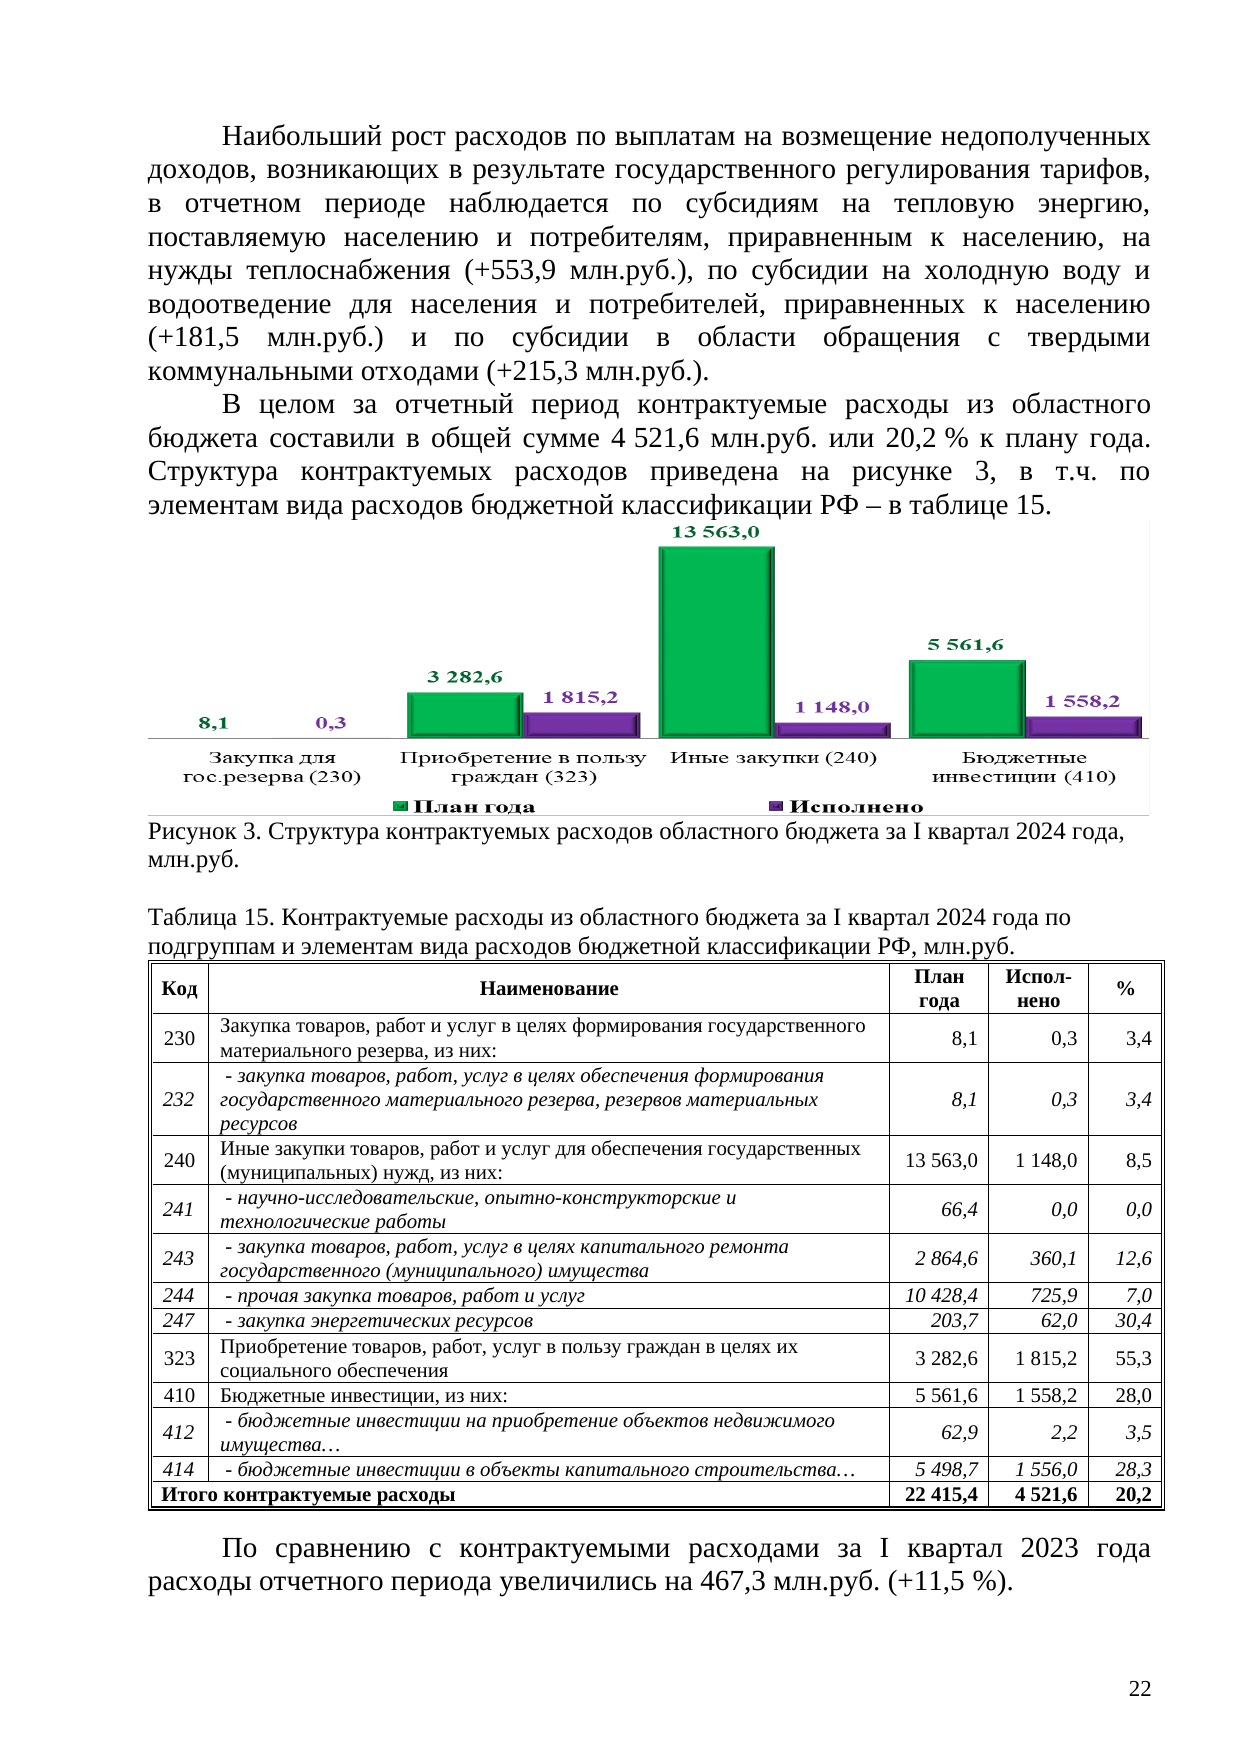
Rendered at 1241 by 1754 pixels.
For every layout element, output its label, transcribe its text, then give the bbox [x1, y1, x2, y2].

table_cell 412 [152, 1408, 208, 1456]
table_cell 1 556,0 [989, 1457, 1088, 1481]
table_cell 8,5 [1089, 1136, 1161, 1184]
table_cell 247 [152, 1309, 208, 1332]
table_cell 0,0 [989, 1185, 1088, 1233]
table_cell 2 864,6 [890, 1234, 988, 1282]
table_cell 414 [152, 1457, 208, 1481]
table_cell - научно-исследовательские, опытно-конструкторские и технологические работы [209, 1185, 889, 1233]
table_cell 240 [152, 1136, 208, 1184]
table_cell 3,4 [1089, 1063, 1161, 1135]
table_cell - закупка энергетических ресурсов [209, 1309, 889, 1332]
table_cell 55,3 [1089, 1334, 1161, 1382]
table_cell 5 498,7 [890, 1457, 988, 1481]
text Таблица 15. Контрактуемые расходы из областного бюджета за I квартал 2024 года по подгруппам и элементам вида расходов бюджетной классификации РФ, млн.руб. [148, 902, 1152, 959]
table_cell 1 558,2 [989, 1383, 1088, 1407]
text В целом за отчетный период контрактуемые расходы из областного бюджета составили в общей сумме 4 521,6 млн.руб. или 20,2 % к плану года. Структура контрактуемых расходов приведена на рисунке 3, в т.ч. по элементам вида расходов бюджетной классификации РФ – в таблице 15. [148, 386, 1152, 521]
table_cell 230 [152, 1014, 208, 1062]
table_cell 12,6 [1089, 1234, 1161, 1282]
table_cell - бюджетные инвестиции на приобретение объектов недвижимого имущества… [209, 1408, 889, 1456]
table_header Испол-нено [989, 964, 1088, 1012]
table_cell Приобретение товаров, работ, услуг в пользу граждан в целях их социального обеспечения [209, 1334, 889, 1382]
table_header План года [890, 964, 988, 1012]
table_cell Бюджетные инвестиции, из них: [209, 1383, 889, 1407]
table_cell 1 815,2 [989, 1334, 1088, 1382]
table_cell - закупка товаров, работ, услуг в целях обеспечения формирования государственного материального резерва, резервов материальных ресурсов [209, 1063, 889, 1135]
table_cell 13 563,0 [890, 1136, 988, 1184]
table_cell Итого контрактуемые расходы [152, 1482, 889, 1506]
text По сравнению с контрактуемыми расходами за I квартал 2023 года расходы отчетного периода увеличились на 467,3 млн.руб. (+11,5 %). [148, 1530, 1152, 1597]
table_cell - бюджетные инвестиции в объекты капитального строительства… [209, 1457, 889, 1481]
table_cell Закупка товаров, работ и услуг в целях формирования государственного материального резерва, из них: [209, 1014, 889, 1062]
table_cell 5 561,6 [890, 1383, 988, 1407]
table_cell 66,4 [890, 1185, 988, 1233]
table_cell 0,3 [989, 1063, 1088, 1135]
table_cell - закупка товаров, работ, услуг в целях капитального ремонта государственного (муниципального) имущества [209, 1234, 889, 1282]
table_cell 1 148,0 [989, 1136, 1088, 1184]
table_cell - прочая закупка товаров, работ и услуг [209, 1283, 889, 1307]
table_cell 7,0 [1089, 1283, 1161, 1307]
table_cell 3,4 [1089, 1014, 1161, 1062]
picture [147, 520, 1150, 816]
table_cell 232 [152, 1063, 208, 1135]
table_cell 3,5 [1089, 1408, 1161, 1456]
text Рисунок 3. Структура контрактуемых расходов областного бюджета за I квартал 2024 года, млн.руб. [148, 816, 1152, 873]
table_cell 244 [152, 1283, 208, 1307]
table_cell 243 [152, 1234, 208, 1282]
table_header % [1089, 964, 1161, 1012]
table_cell 0,0 [1089, 1185, 1161, 1233]
table_cell 725,9 [989, 1283, 1088, 1307]
text Наибольший рост расходов по выплатам на возмещение недополученных доходов, возникающих в результате государственного регулирования тарифов, в отчетном периоде наблюдается по субсидиям на тепловую энергию, поставляемую населению и потребителям, приравненным к населению, на нужды теплоснабжения (+553,9 млн.руб.), по субсидии на холодную воду и водоотведение для населения и потребителей, приравненных к населению (+181,5 млн.руб.) и по субсидии в области обращения с твердыми коммунальными отходами (+215,3 млн.руб.). [148, 118, 1152, 386]
table_header Наименование [209, 964, 889, 1012]
table_cell 203,7 [890, 1309, 988, 1332]
table_cell 62,0 [989, 1309, 1088, 1332]
table_cell 8,1 [890, 1014, 988, 1062]
table_cell 323 [152, 1334, 208, 1382]
table_header Код [152, 964, 208, 1012]
table_cell 410 [152, 1383, 208, 1407]
table_cell 30,4 [1089, 1309, 1161, 1332]
table_cell Иные закупки товаров, работ и услуг для обеспечения государственных (муниципальных) нужд, из них: [209, 1136, 889, 1184]
table_cell 2,2 [989, 1408, 1088, 1456]
table_cell 62,9 [890, 1408, 988, 1456]
table_cell 241 [152, 1185, 208, 1233]
table_cell 4 521,6 [989, 1482, 1088, 1506]
table_cell 22 415,4 [890, 1482, 988, 1506]
table_cell 20,2 [1089, 1482, 1161, 1506]
table_cell 28,3 [1089, 1457, 1161, 1481]
table_cell 28,0 [1089, 1383, 1161, 1407]
table_cell 8,1 [890, 1063, 988, 1135]
table_cell 10 428,4 [890, 1283, 988, 1307]
table_cell 360,1 [989, 1234, 1088, 1282]
table_cell 3 282,6 [890, 1334, 988, 1382]
table_cell 0,3 [989, 1014, 1088, 1062]
